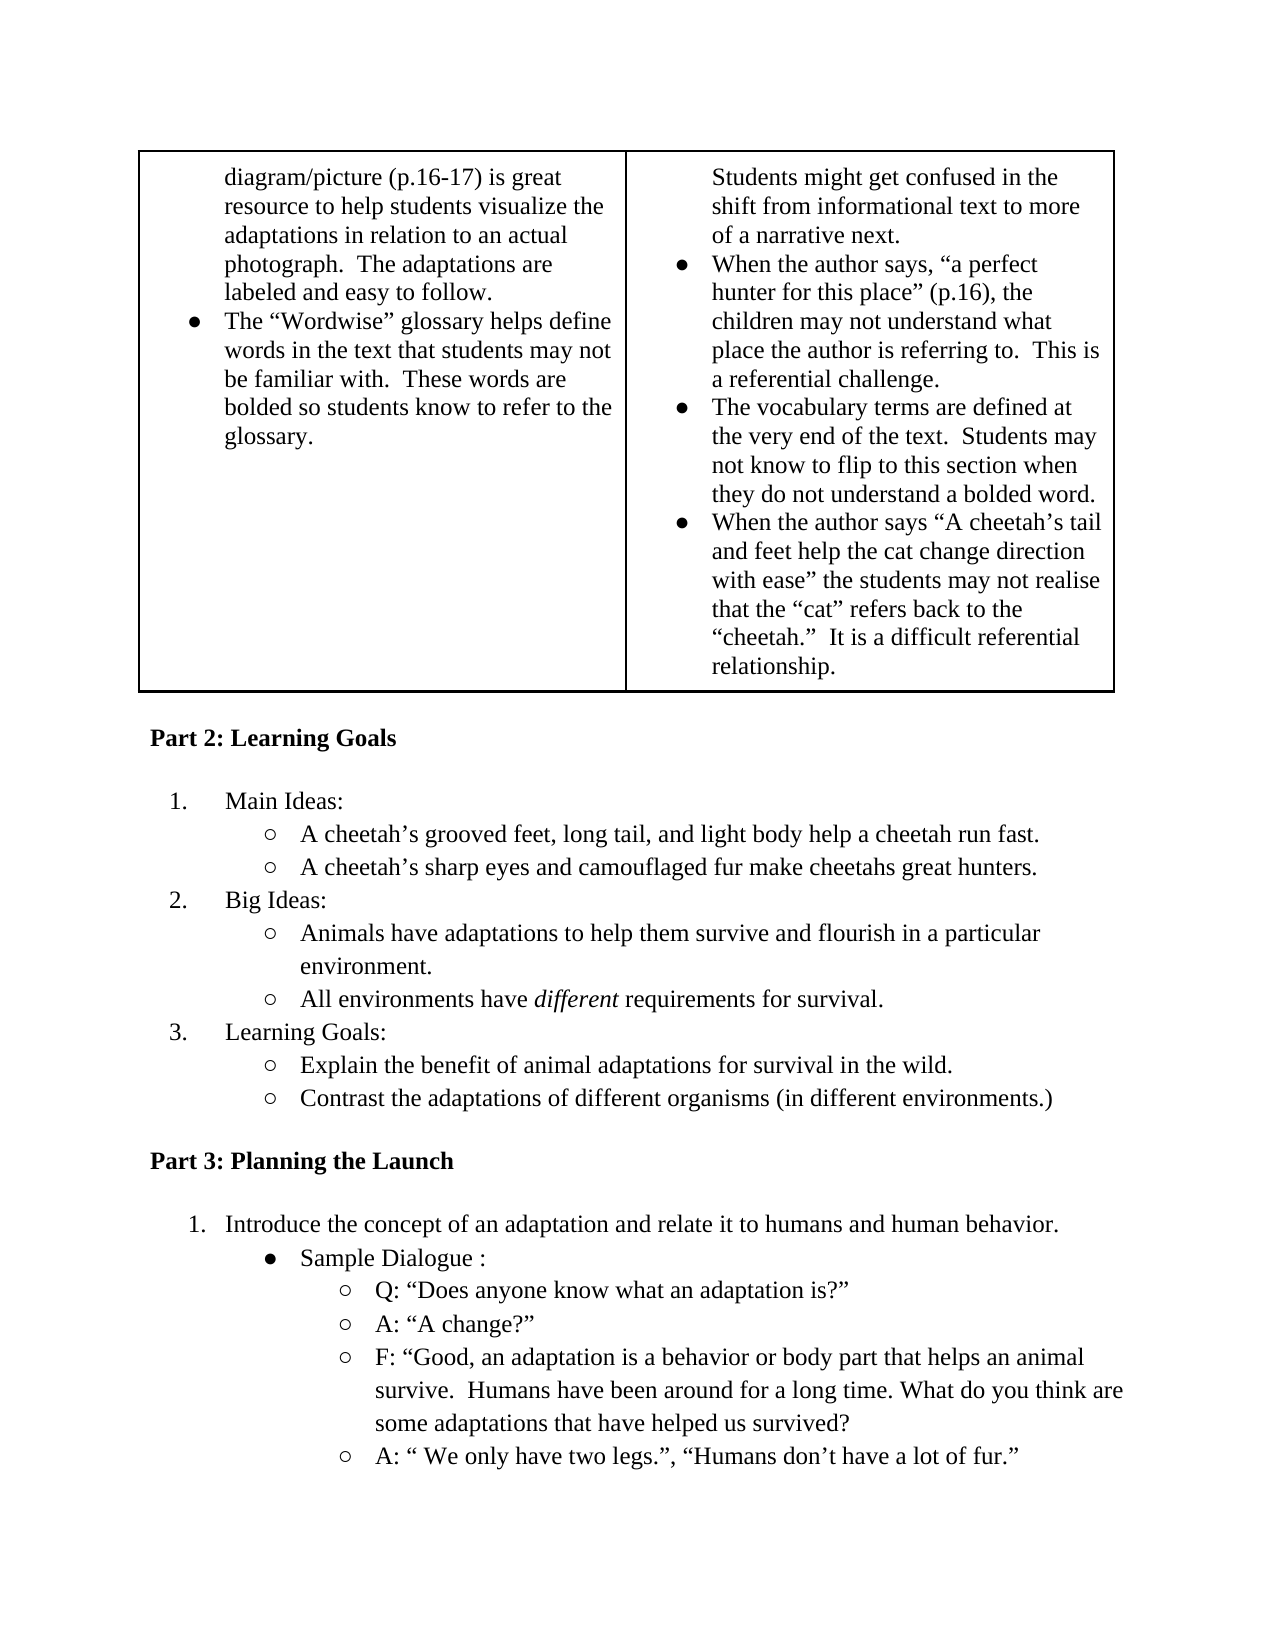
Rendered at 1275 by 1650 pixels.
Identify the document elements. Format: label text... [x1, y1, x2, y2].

list F: “Good, an adaptation is a behavior or body part that helps an animal survive. Humans have been around for a long time. What do you think are some adaptations that have helped us survived? [338, 1342, 1125, 1436]
list A cheetah’s grooved feet, long tail, and light body help a cheetah run fast. [263, 819, 1125, 848]
list Introduce the concept of an adaptation and relate it to humans and human behavior. [188, 1209, 1125, 1238]
list Learning Goals: [188, 1017, 1125, 1046]
list Animals have adaptations to help them survive and flourish in a particular environment. [263, 918, 1125, 980]
list Q: “Does anyone know what an adaptation is?” [338, 1276, 1125, 1304]
list Explain the benefit of animal adaptations for survival in the wild. [263, 1050, 1125, 1079]
list A: “A change?” [338, 1309, 1125, 1337]
list Main Ideas: [188, 786, 1125, 815]
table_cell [140, 152, 625, 690]
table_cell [627, 152, 1113, 690]
list A: “ We only have two legs.”, “Humans don’t have a lot of fur.” [338, 1441, 1125, 1469]
list Contrast the adaptations of different organisms (in different environments.) [263, 1083, 1125, 1112]
list Sample Dialogue : [263, 1243, 1125, 1271]
list A cheetah’s sharp eyes and camouflaged fur make cheetahs great hunters. [263, 852, 1125, 881]
list All environments have different requirements for survival. [263, 984, 1125, 1013]
text Part 2: Learning Goals [150, 723, 1125, 751]
text Part 3: Planning the Launch [150, 1146, 1125, 1175]
list Big Ideas: [188, 885, 1125, 914]
